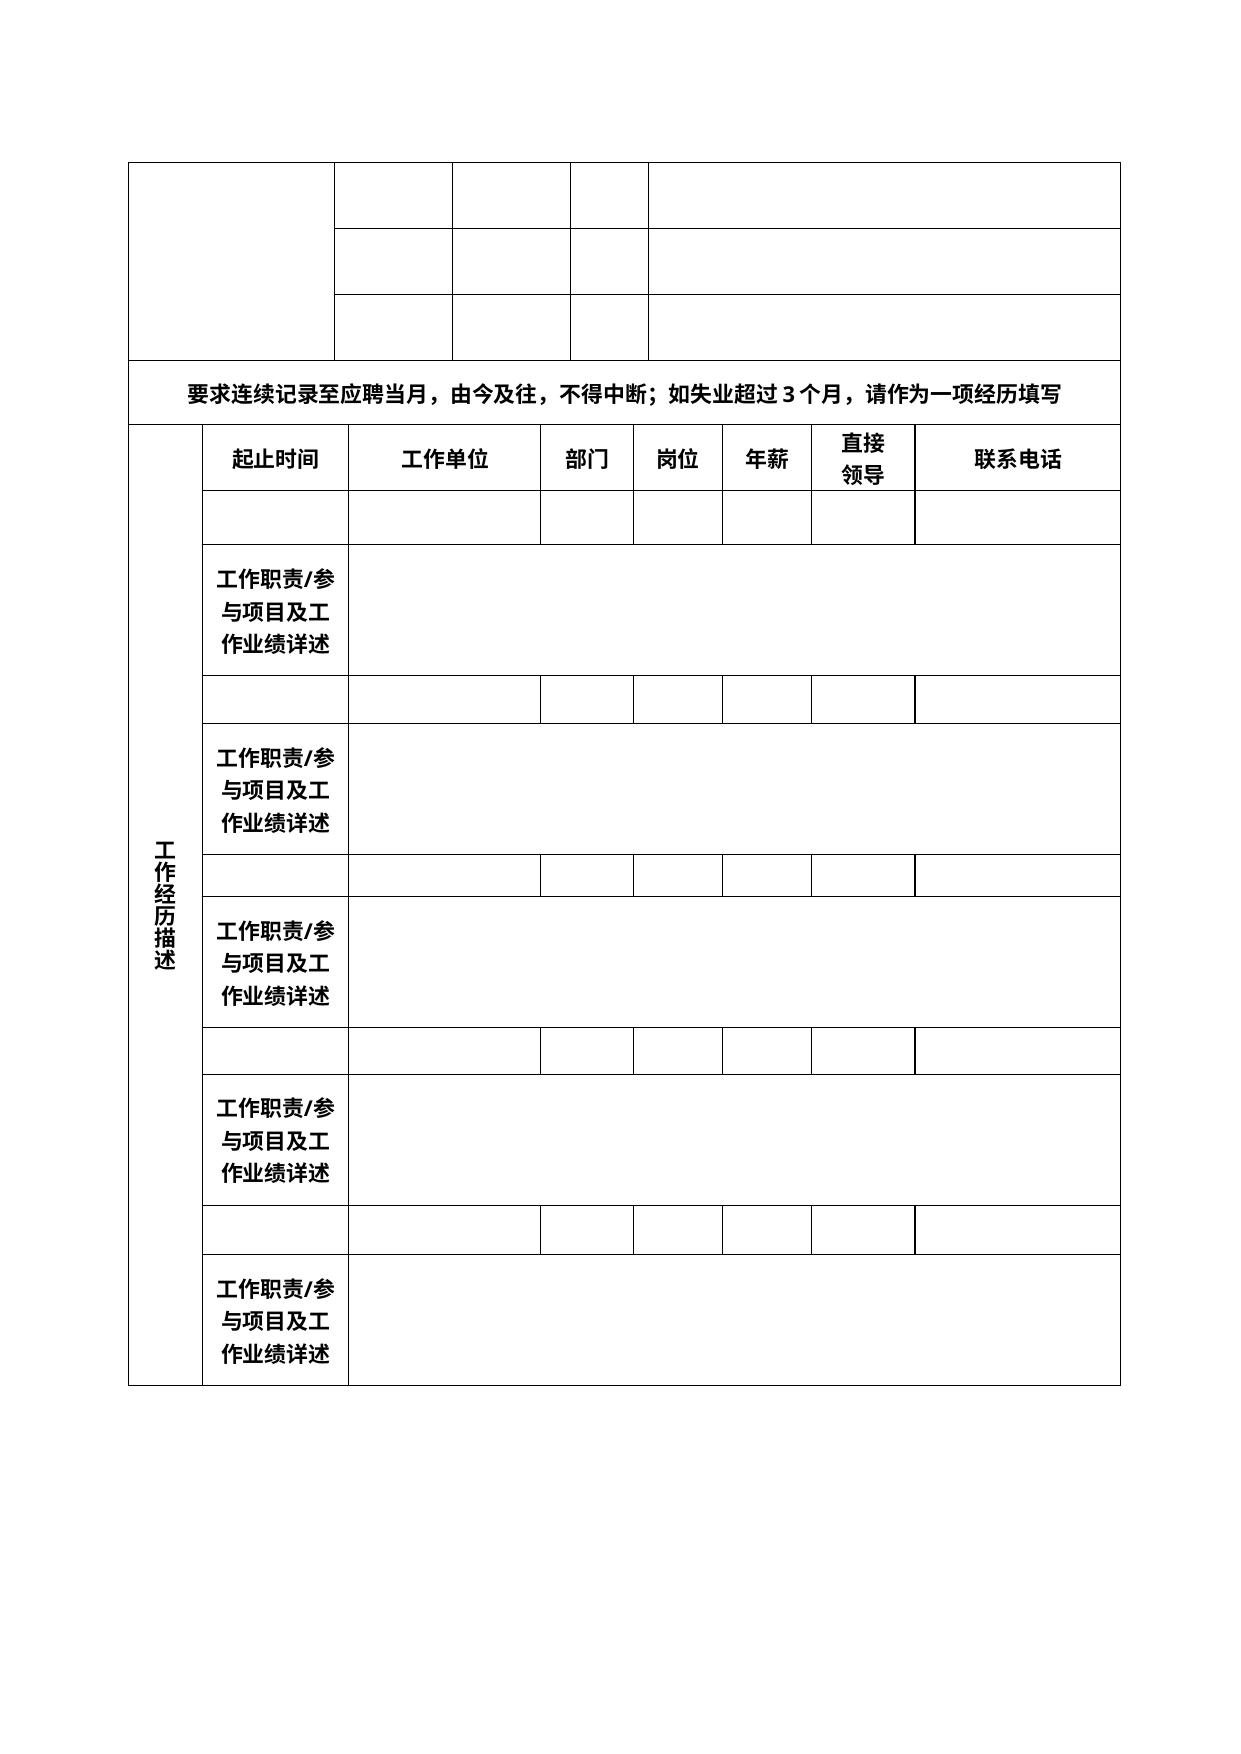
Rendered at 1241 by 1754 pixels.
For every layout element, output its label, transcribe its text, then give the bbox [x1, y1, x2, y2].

table_cell [916, 491, 1120, 544]
table_cell [349, 724, 1120, 854]
table_cell [349, 855, 540, 896]
table_cell 工作经历描述 [129, 425, 202, 1385]
table_cell [916, 1028, 1120, 1073]
table_cell [349, 676, 540, 723]
table_cell [916, 676, 1120, 723]
table_cell 年薪 [723, 425, 811, 490]
table_cell [916, 1206, 1120, 1254]
table_cell 工作职责/参与项目及工作业绩详述 [203, 545, 348, 675]
table_cell [203, 491, 348, 544]
table_cell [203, 1028, 348, 1073]
table_cell [335, 229, 452, 294]
table_cell [541, 855, 633, 896]
table_cell [571, 163, 648, 228]
table_cell [349, 491, 540, 544]
table_cell [649, 295, 1120, 360]
table_cell 岗位 [634, 425, 722, 490]
table_cell 工作职责/参与项目及工作业绩详述 [203, 724, 348, 854]
table_cell 起止时间 [203, 425, 348, 490]
table_cell [453, 229, 570, 294]
table_cell [335, 295, 452, 360]
table_cell [634, 676, 722, 723]
table_cell [349, 545, 1120, 675]
table_cell [349, 1206, 540, 1254]
table_cell [634, 1206, 722, 1254]
table_cell [723, 1028, 811, 1073]
table_cell 工作职责/参与项目及工作业绩详述 [203, 897, 348, 1027]
table_cell [571, 229, 648, 294]
table_cell 工作职责/参与项目及工作业绩详述 [203, 1075, 348, 1204]
table_cell [812, 1206, 914, 1254]
table_cell 直接 领导 [812, 425, 914, 490]
table_cell [723, 491, 811, 544]
table_cell [541, 491, 633, 544]
table_cell [571, 295, 648, 360]
table_cell [812, 1028, 914, 1073]
table_cell 工作单位 [349, 425, 540, 490]
table_cell [723, 1206, 811, 1254]
table_cell [349, 1028, 540, 1073]
table_cell [634, 1028, 722, 1073]
table_cell [723, 676, 811, 723]
table_cell 部门 [541, 425, 633, 490]
table_cell [812, 855, 914, 896]
table_cell [541, 1206, 633, 1254]
table_cell [453, 163, 570, 228]
table_cell 联系电话 [916, 425, 1120, 490]
table_cell [541, 676, 633, 723]
table_cell [349, 1255, 1120, 1385]
table_cell [634, 491, 722, 544]
table_cell [812, 491, 914, 544]
table_cell [453, 295, 570, 360]
table_cell [349, 897, 1120, 1027]
table_cell 工作职责/参与项目及工作业绩详述 [203, 1255, 348, 1385]
table_cell [203, 855, 348, 896]
table_cell [723, 855, 811, 896]
table_cell [349, 1075, 1120, 1204]
table_cell [335, 163, 452, 228]
table_cell [203, 676, 348, 723]
table_cell [649, 229, 1120, 294]
table_cell [812, 676, 914, 723]
table_cell [916, 855, 1120, 896]
table_cell [634, 855, 722, 896]
table_cell [649, 163, 1120, 228]
table_cell [541, 1028, 633, 1073]
table_cell [203, 1206, 348, 1254]
table_cell 要求连续记录至应聘当月，由今及往，不得中断；如失业超过3个月，请作为一项经历填写 [129, 361, 1120, 424]
